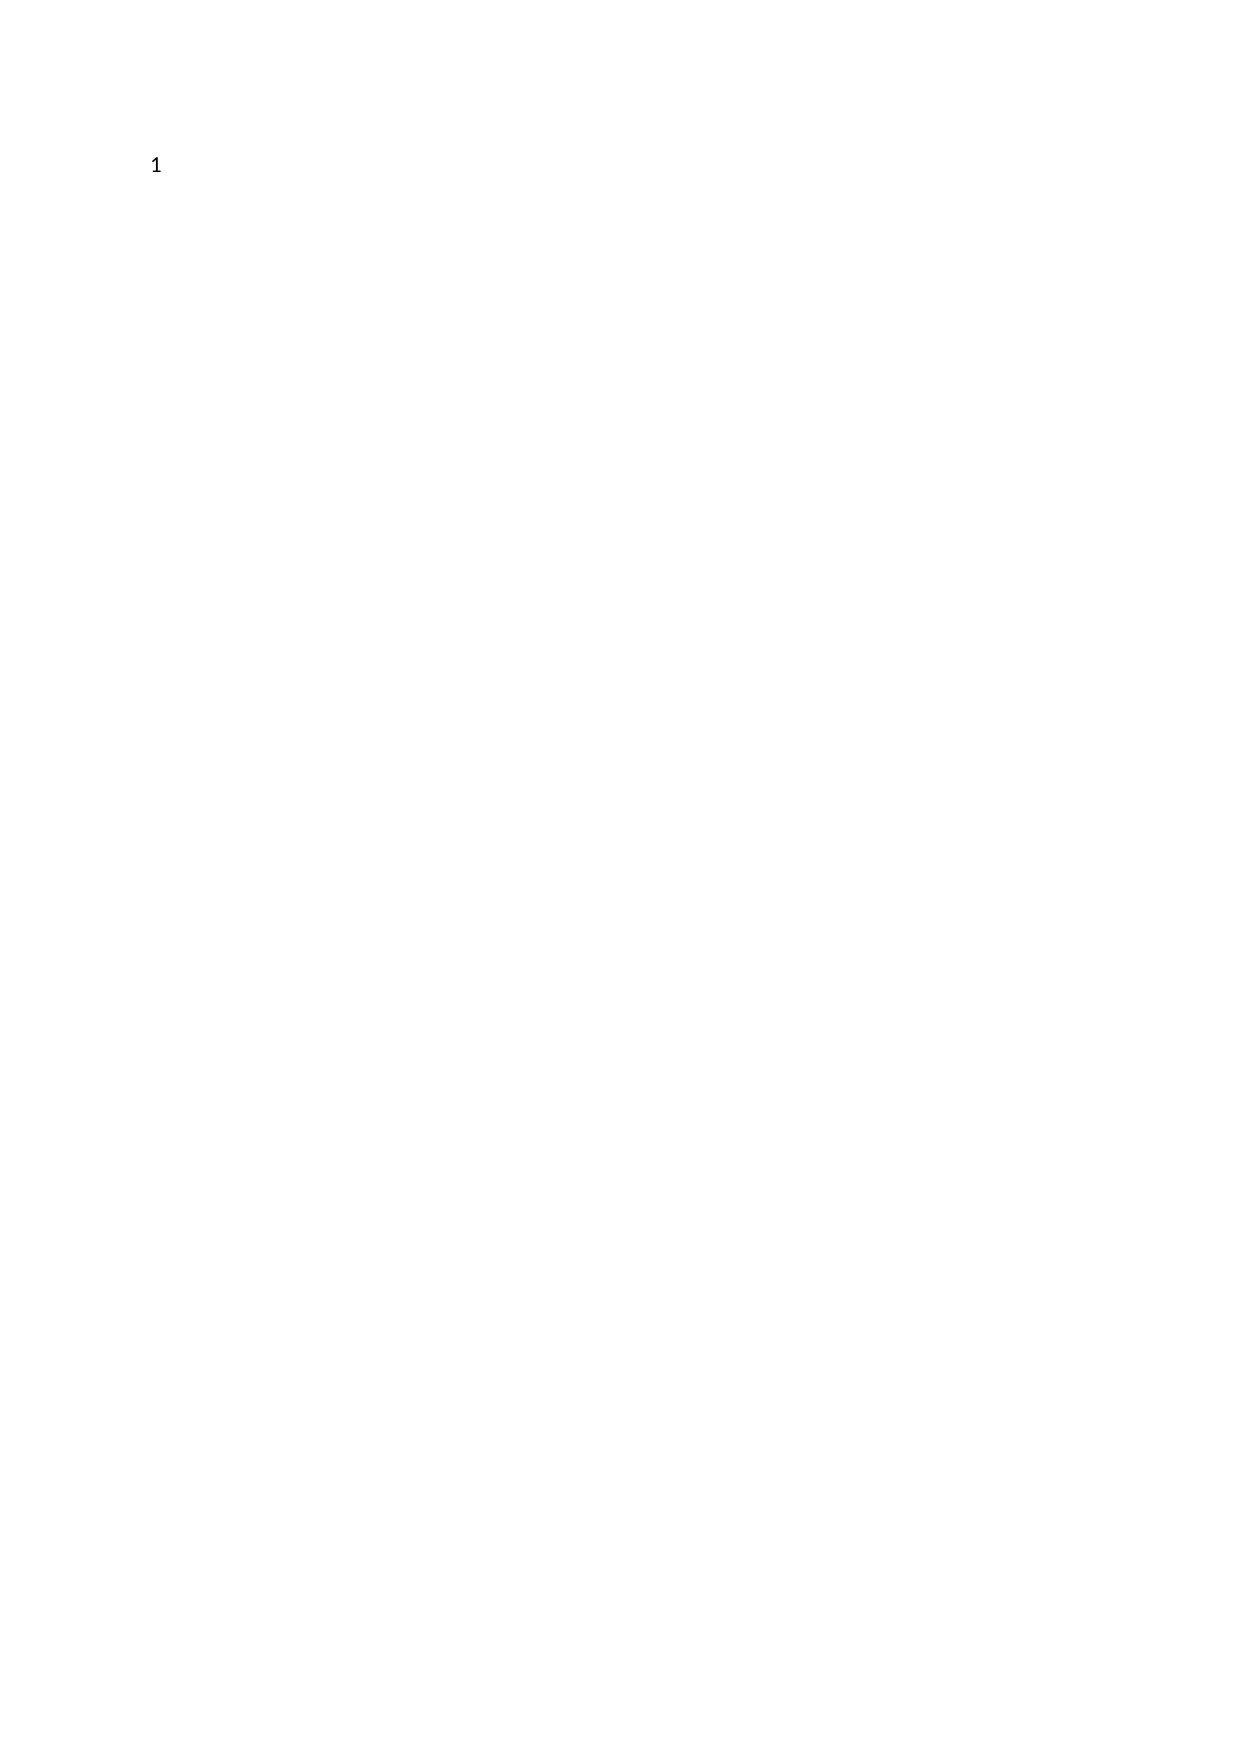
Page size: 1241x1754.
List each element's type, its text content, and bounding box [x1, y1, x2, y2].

text 1 [150, 150, 1090, 178]
